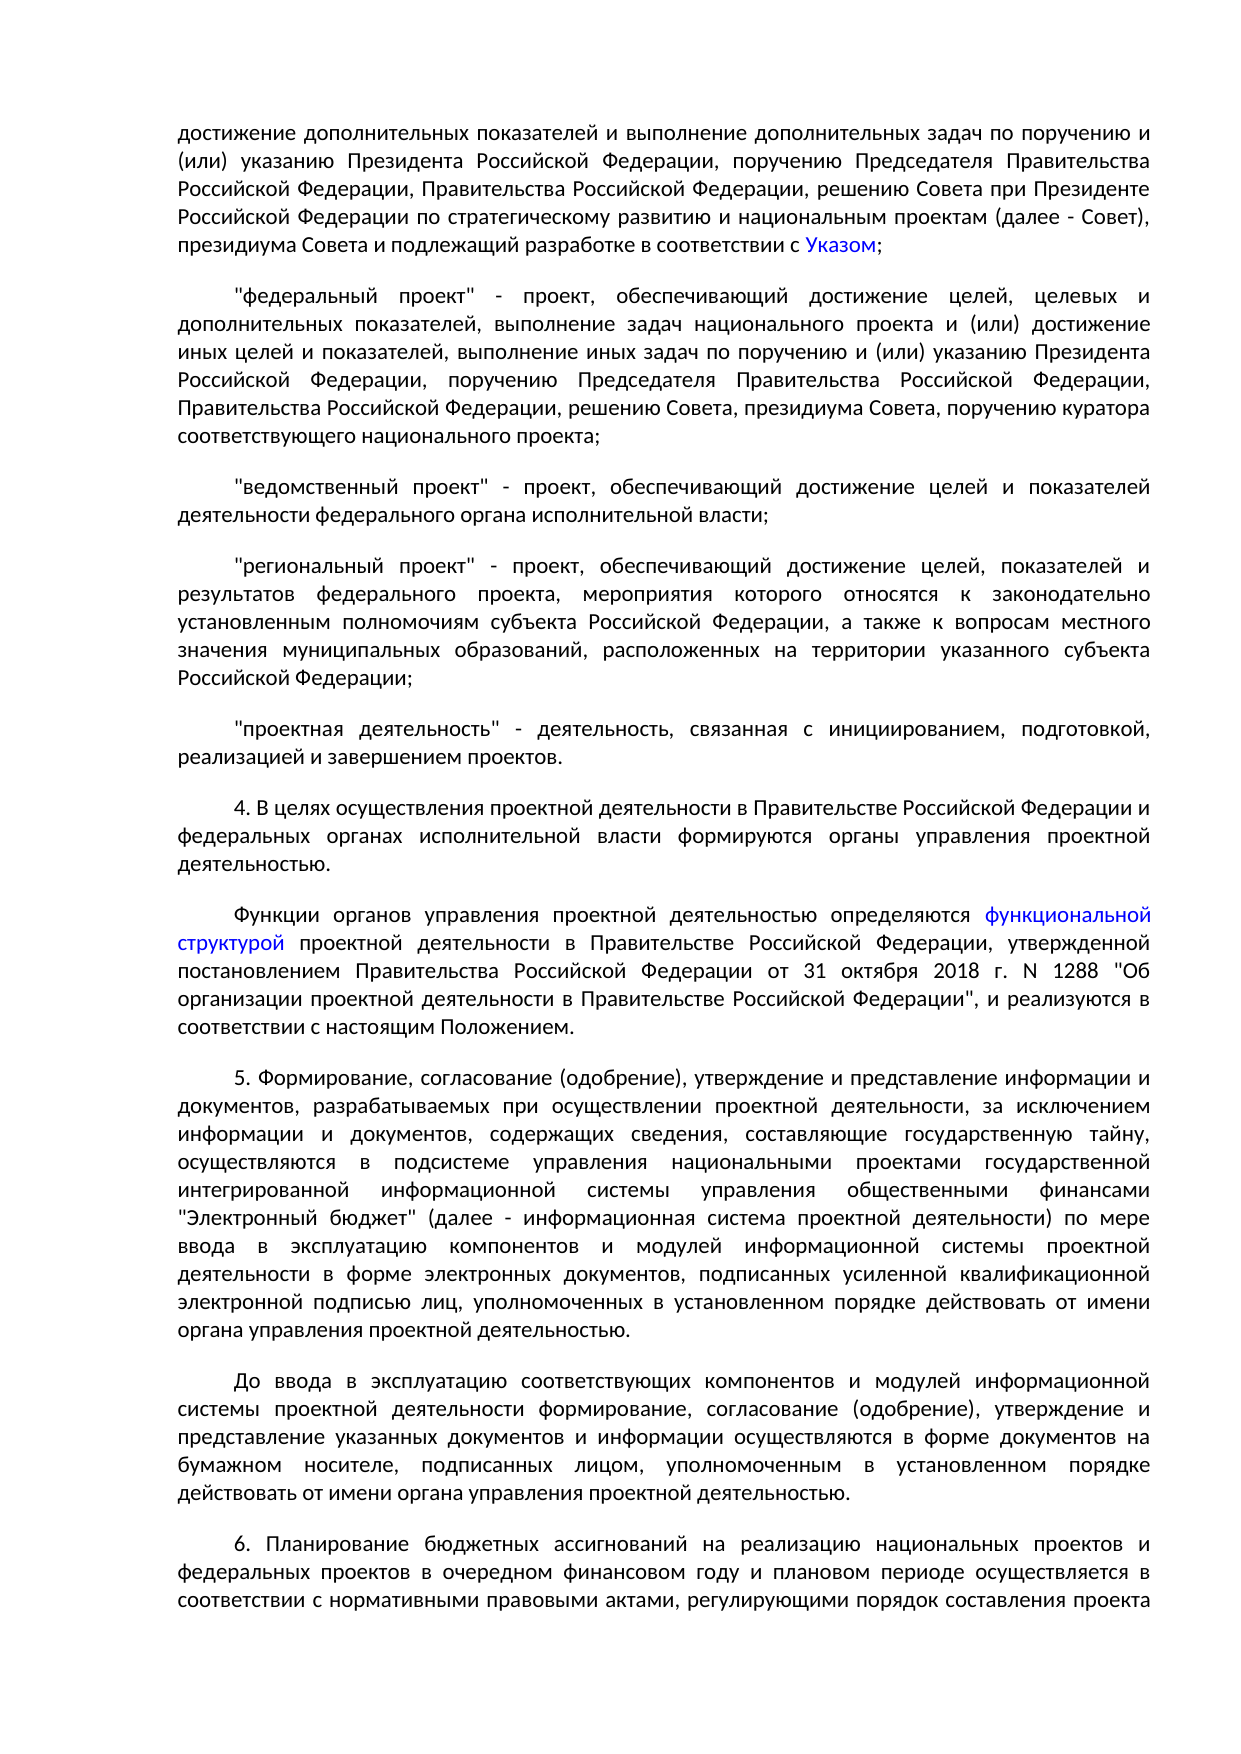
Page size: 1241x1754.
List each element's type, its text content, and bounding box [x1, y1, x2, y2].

text "федеральный проект" - проект, обеспечивающий достижение целей, целевых и дополнительных показателей, выполнение задач национального проекта и (или) достижение иных целей и показателей, выполнение иных задач по поручению и (или) указанию Президента Российской Федерации, поручению Председателя Правительства Российской Федерации, Правительства Российской Федерации, решению Совета, президиума Совета, поручению куратора соответствующего национального проекта; [177, 281, 1152, 449]
text 5. Формирование, согласование (одобрение), утверждение и представление информации и документов, разрабатываемых при осуществлении проектной деятельности, за исключением информации и документов, содержащих сведения, составляющие государственную тайну, осуществляются в подсистеме управления национальными проектами государственной интегрированной информационной системы управления общественными финансами "Электронный бюджет" (далее - информационная система проектной деятельности) по мере ввода в эксплуатацию компонентов и модулей информационной системы проектной деятельности в форме электронных документов, подписанных усиленной квалификационной электронной подписью лиц, уполномоченных в установленном порядке действовать от имени органа управления проектной деятельностью. [177, 1063, 1152, 1343]
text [177, 118, 1152, 258]
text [177, 1529, 1152, 1613]
text Функции органов управления проектной деятельностью определяются функциональной структурой проектной деятельности в Правительстве Российской Федерации, утвержденной постановлением Правительства Российской Федерации от 31 октября 2018 г. N 1288 "Об организации проектной деятельности в Правительстве Российской Федерации", и реализуются в соответствии с настоящим Положением. [177, 900, 1152, 1040]
text "региональный проект" - проект, обеспечивающий достижение целей, показателей и результатов федерального проекта, мероприятия которого относятся к законодательно установленным полномочиям субъекта Российской Федерации, а также к вопросам местного значения муниципальных образований, расположенных на территории указанного субъекта Российской Федерации; [177, 551, 1152, 691]
text До ввода в эксплуатацию соответствующих компонентов и модулей информационной системы проектной деятельности формирование, согласование (одобрение), утверждение и представление указанных документов и информации осуществляются в форме документов на бумажном носителе, подписанных лицом, уполномоченным в установленном порядке действовать от имени органа управления проектной деятельностью. [177, 1366, 1152, 1506]
text 4. В целях осуществления проектной деятельности в Правительстве Российской Федерации и федеральных органах исполнительной власти формируются органы управления проектной деятельностью. [177, 793, 1152, 877]
text "ведомственный проект" - проект, обеспечивающий достижение целей и показателей деятельности федерального органа исполнительной власти; [177, 472, 1152, 528]
text "проектная деятельность" - деятельность, связанная с инициированием, подготовкой, реализацией и завершением проектов. [177, 714, 1152, 770]
